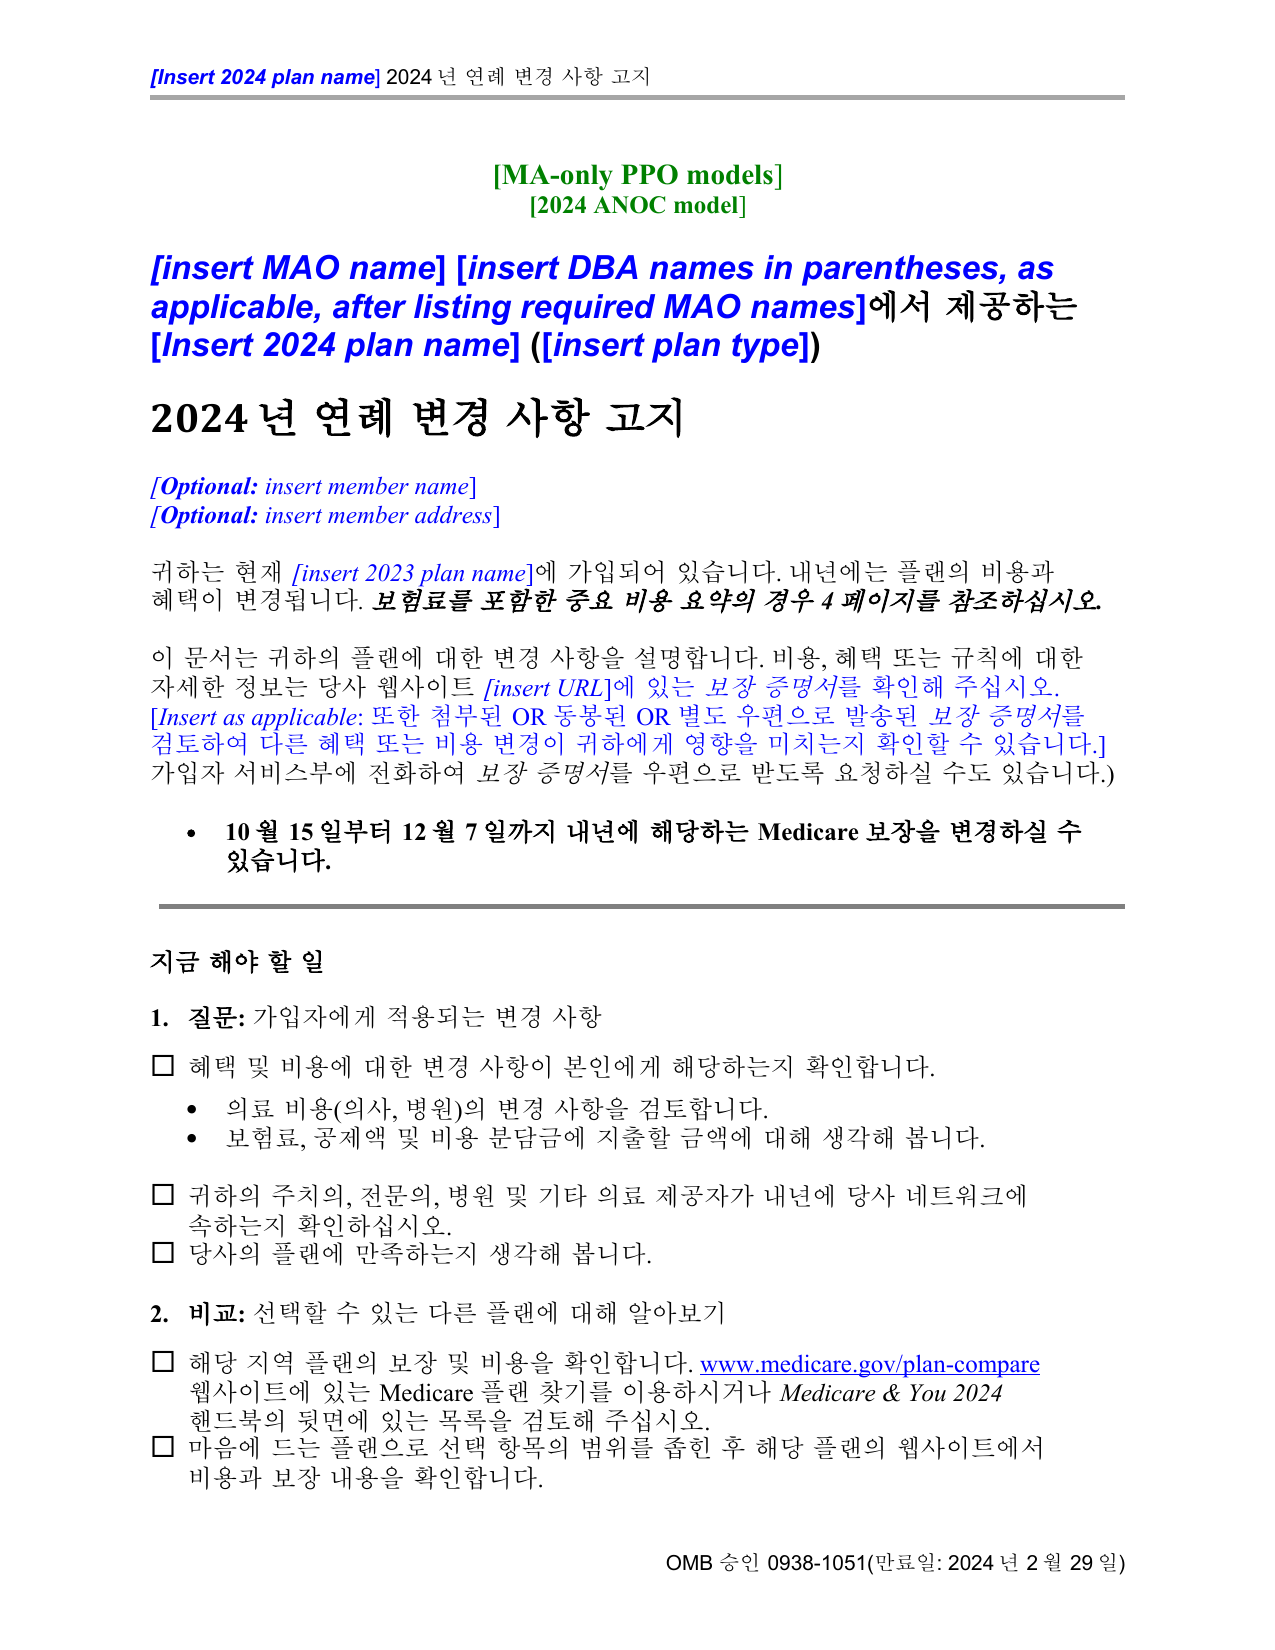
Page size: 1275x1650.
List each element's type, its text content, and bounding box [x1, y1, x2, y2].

list 해당 지역 플랜의 보장 및 비용을 확인합니다. www.medicare.gov/plan-compare 웹사이트에 있는 Medicare 플랜 찾기를 이용하시거나 Medicare & You 2024 핸드북의 뒷면에 있는 목록을 검토해 주십시오. [150, 1353, 1050, 1440]
list 당사의 플랜에 만족하는지 생각해 봅니다. [150, 1244, 1050, 1274]
list 보험료, 공제액 및 비용 분담금에 지출할 금액에 대해 생각해 봅니다. [187, 1137, 1125, 1165]
list 혜택 및 비용에 대한 변경 사항이 본인에게 해당하는지 확인합니다. [150, 1053, 1050, 1083]
list 귀하의 주치의, 전문의, 병원 및 기타 의료 제공자가 내년에 당사 네트워크에 속하는지 확인하십시오. [150, 1186, 1050, 1244]
subtitle 2024년 연례 변경 사항 고지 [150, 393, 1125, 442]
list 10월 15일부터 12월 7일까지 내년에 해당하는 Medicare 보장을 변경하실 수 있습니다. [187, 817, 1125, 875]
text [Optional: insert member name] [Optional: insert member address] [150, 471, 1125, 528]
list 질문: 가입자에게 적용되는 변경 사항 [150, 1003, 1050, 1032]
text 이 문서는 귀하의 플랜에 대한 변경 사항을 설명합니다. 비용, 혜택 또는 규칙에 대한 자세한 정보는 당사 웹사이트 [insert URL]에 있는 보장 증명서를 확인해 주십시오. [Insert as applicable: 또한 첨부된 OR 동봉된 OR 별도 우편으로 발송된 보장 증명서를 검토하여 다른 혜택 또는 비용 변경이 귀하에게 영향을 미치는지 확인할 수 있습니다.] 가입자 서비스부에 전화하여 보장 증명서를 우편으로 받도록 요청하실 수도 있습니다.) [150, 644, 1125, 788]
text [MA-only PPO models] [2024 ANOC model] [150, 157, 1125, 219]
list 마음에 드는 플랜으로 선택 항목의 범위를 좁힌 후 해당 플랜의 웹사이트에서 비용과 보장 내용을 확인합니다. [150, 1440, 1050, 1497]
list 비교: 선택할 수 있는 다른 플랜에 대해 알아보기 [150, 1303, 1050, 1332]
list 의료 비용(의사, 병원)의 변경 사항을 검토합니다. [187, 1095, 1125, 1124]
subtitle 지금 해야 할 일 [169, 949, 227, 974]
subtitle 지금 해야 할 일 [251, 949, 1125, 974]
text 귀하는 현재 [insert 2023 plan name]에 가입되어 있습니다. 내년에는 플랜의 비용과 혜택이 변경됩니다. 보험료를 포함한 중요 비용 요약의 경우 4페이지를 참조하십시오. [150, 558, 1125, 615]
text [insert MAO name] [insert DBA names in parentheses, as applicable, after listing required MAO names]에서 제공하는 [Insert 2024 plan name] ([insert plan type]) [150, 248, 1125, 364]
